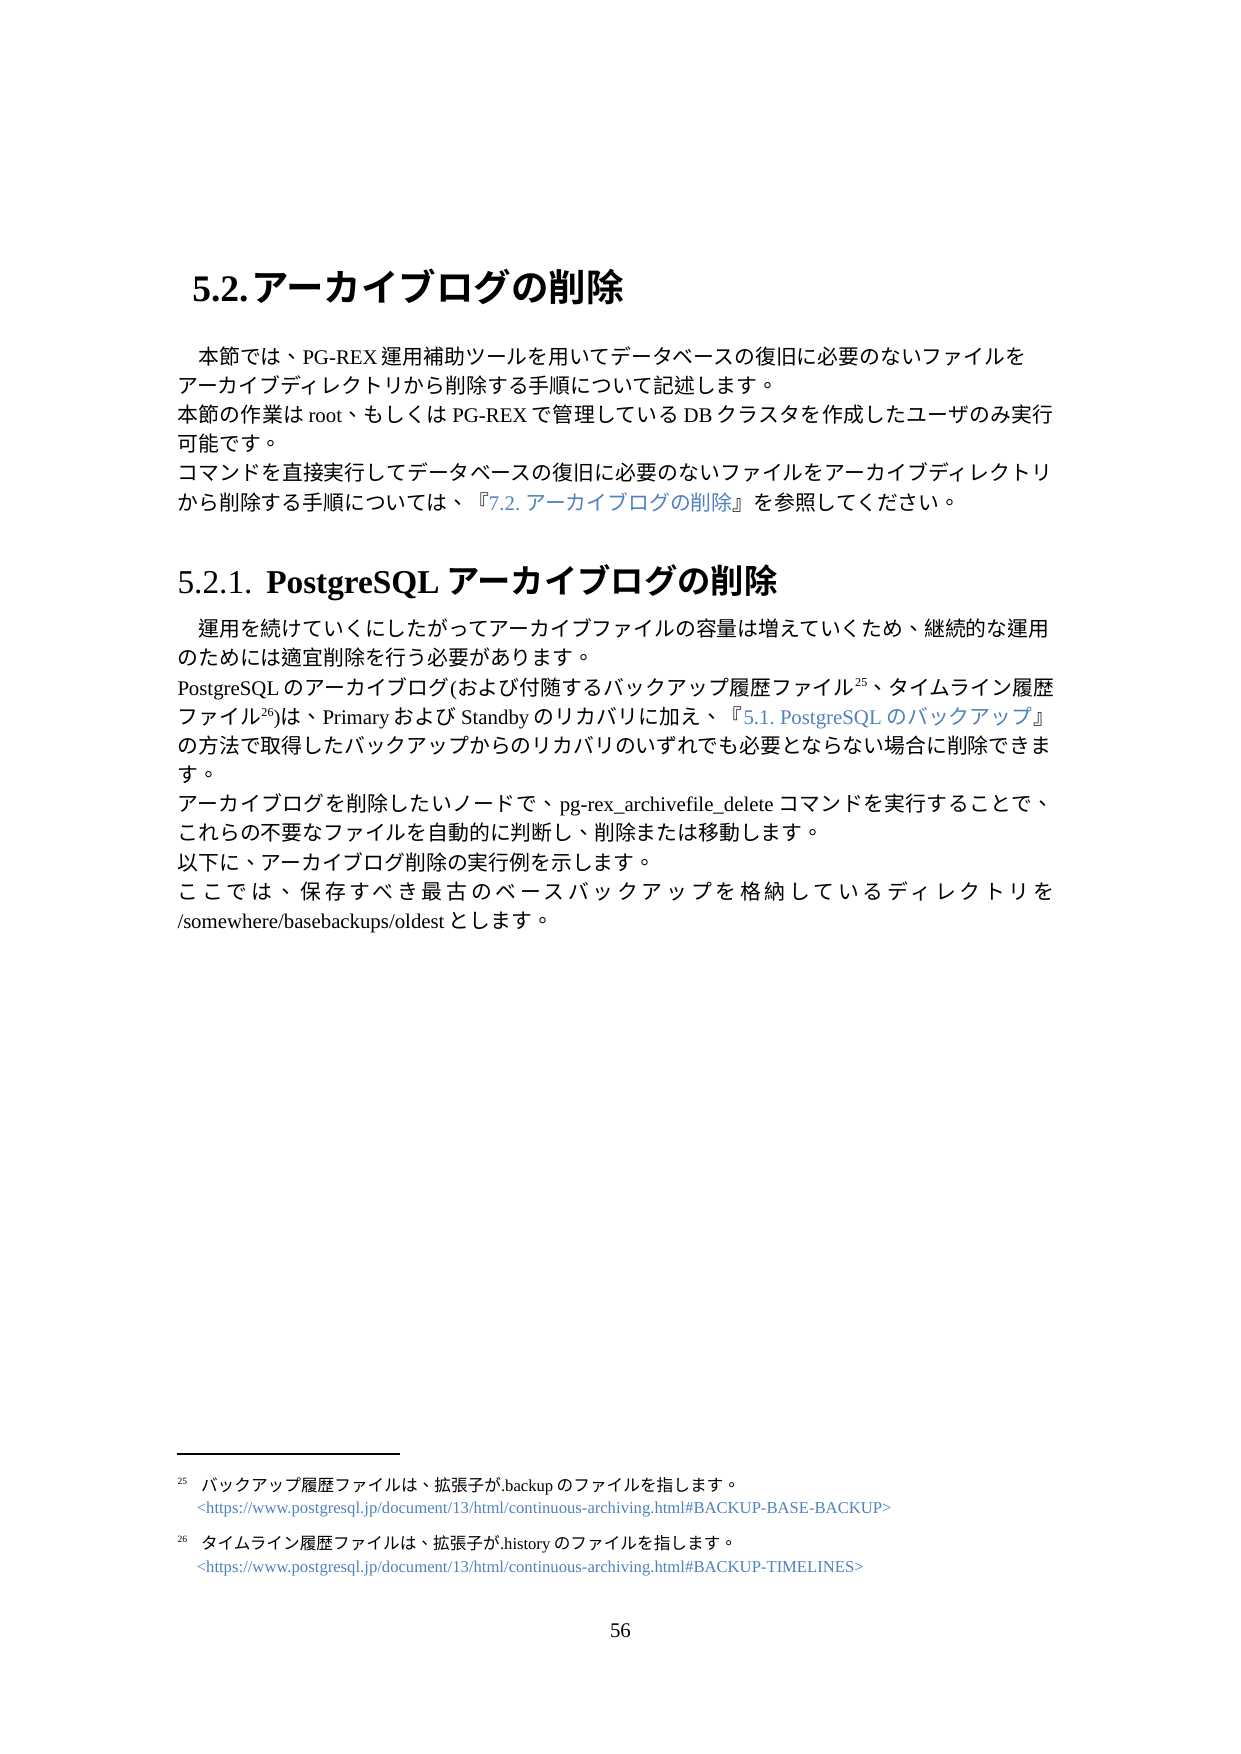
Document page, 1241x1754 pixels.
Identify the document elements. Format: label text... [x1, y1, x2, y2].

text コマンドを直接実行してデータベースの復旧に必要のないファイルをアーカイブディレクトリから削除する手順については、『7.2. アーカイブログの削除』を参照してください。 [177, 458, 1054, 516]
text 本節では、PG-REX運用補助ツールを用いてデータベースの復旧に必要のないファイルをアーカイブディレクトリから削除する手順について記述します。 [177, 341, 1054, 399]
subtitle PostgreSQLアーカイブログの削除 [177, 558, 1063, 603]
text 運用を続けていくにしたがってアーカイブファイルの容量は増えていくため、継続的な運用のためには適宜削除を行う必要があります。 [177, 614, 1054, 672]
text PostgreSQLのアーカイブログ(および付随するバックアップ履歴ファイル、タイムライン履歴ファイル)は、PrimaryおよびStandbyのリカバリに加え、『5.1. PostgreSQLのバックアップ』の方法で取得したバックアップからのリカバリのいずれでも必要とならない場合に削除できます。 [177, 672, 1054, 789]
text ここでは、保存すべき最古のベースバックアップを格納しているディレクトリを /somewhere/basebackups/oldestとします。 [177, 876, 1054, 934]
text 以下に、アーカイブログ削除の実行例を示します。 [177, 847, 1054, 876]
text アーカイブログを削除したいノードで、pg-rex_archivefile_deleteコマンドを実行することで、これらの不要なファイルを自動的に判断し、削除または移動します。 [177, 789, 1054, 847]
subtitle アーカイブログの削除 [192, 261, 1063, 312]
text 本節の作業はroot、もしくはPG-REXで管理しているDBクラスタを作成したユーザのみ実行可能です。 [177, 399, 1054, 458]
